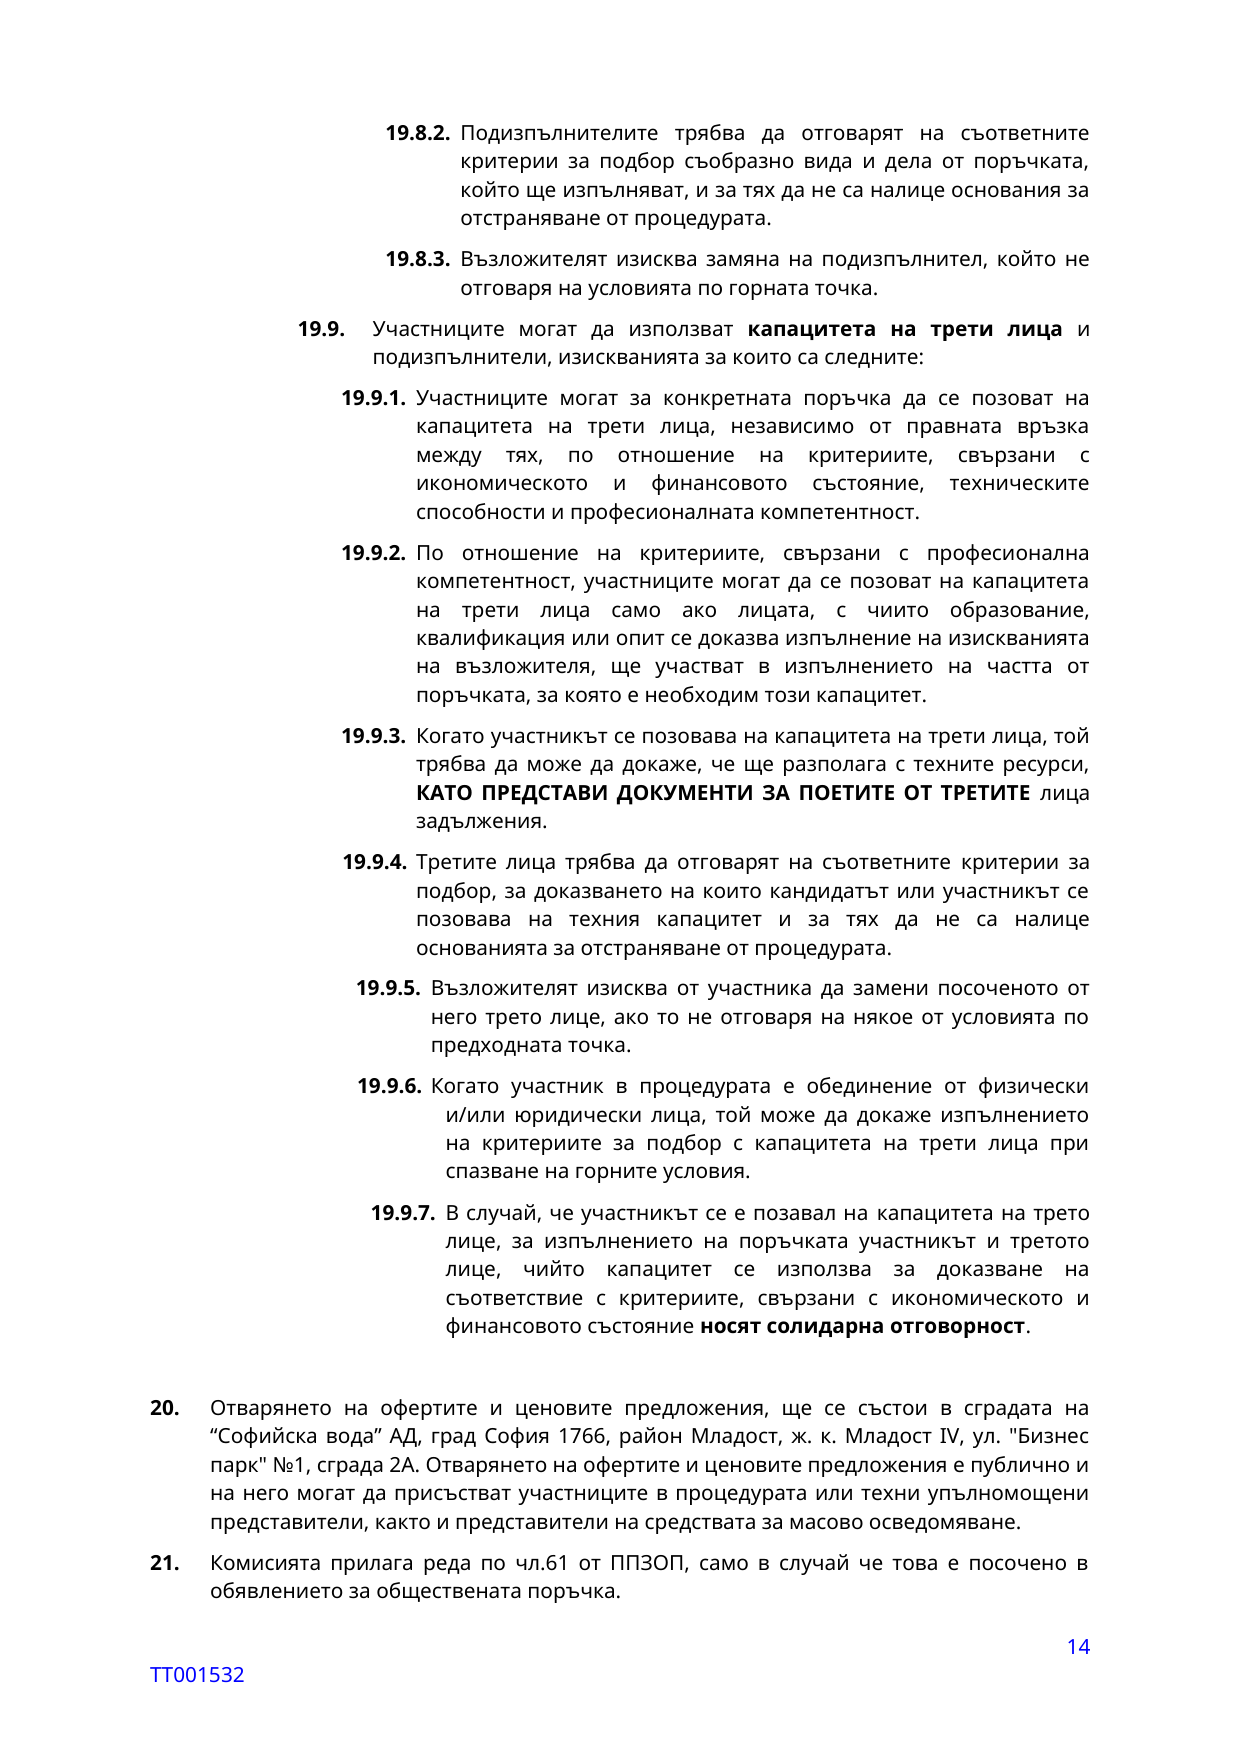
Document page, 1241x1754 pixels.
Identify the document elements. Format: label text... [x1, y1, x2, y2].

list Участниците могат да използват капацитета на трети лица и подизпълнители, изискванията за които са следните: [297, 314, 1090, 371]
list В случай, че участникът се е позавал на капацитета на трето лице, за изпълнението на поръчката участникът и третото лице, чийто капацитет се използва за доказване на съответствие с критериите, свързани с икономическото и финансовото състояние носят солидарна отговорност. [370, 1198, 1090, 1340]
list Отварянето на офертите и ценовите предложения, ще се състои в сградата на “Софийска вода” АД, град София 1766, район Младост, ж. к. Младост ІV, ул. "Бизнес парк" №1, сграда 2А. Отварянето на офертите и ценовите предложения е публично и на него могат да присъстват участниците в процедурата или техни упълномощени представители, както и представители на средствата за масово осведомяване. [150, 1393, 1090, 1535]
list Възложителят изисква от участника да замени посоченото от него трето лице, ако то не отговаря на някое от условията по предходната точка. [356, 973, 1090, 1059]
list Комисията прилага реда по чл.61 от ППЗОП, само в случай че това е посочено в обявлението за обществената поръчка. [150, 1548, 1090, 1605]
list По отношение на критериите, свързани с професионална компетентност, участниците могат да се позоват на капацитета на трети лица само ако лицата, с чиито образование, квалификация или опит се доказва изпълнение на изискванията на възложителя, ще участват в изпълнението на частта от поръчката, за която е необходим този капацитет. [341, 538, 1090, 708]
list Когато участникът се позовава на капацитета на трети лица, той трябва да може да докаже, че ще разполага с техните ресурси, КАТО ПРЕДСТАВИ ДОКУМЕНТИ ЗА ПОЕТИТЕ ОТ ТРЕТИТЕ лица задължения. [341, 721, 1090, 835]
list Участниците могат за конкретната поръчка да се позоват на капацитета на трети лица, независимо от правната връзка между тях, по отношение на критериите, свързани с икономическото и финансовото състояние, техническите способности и професионалната компетентност. [341, 383, 1090, 525]
list Подизпълнителите трябва да отговарят на съответните критерии за подбор съобразно вида и дела от поръчката, който ще изпълняват, и за тях да не са налице основания за отстраняване от процедурата. [385, 118, 1090, 232]
list Третите лица трябва да отговарят на съответните критерии за подбор, за доказването на които кандидатът или участникът се позовава на техния капацитет и за тях да не са налице основанията за отстраняване от процедурата. [342, 847, 1090, 961]
list Възложителят изисква замяна на подизпълнител, който не отговаря на условията по горната точка. [385, 244, 1090, 301]
list Когато участник в процедурата е обединение от физически и/или юридически лица, той може да докаже изпълнението на критериите за подбор с капацитета на трети лица при спазване на горните условия. [357, 1071, 1090, 1185]
